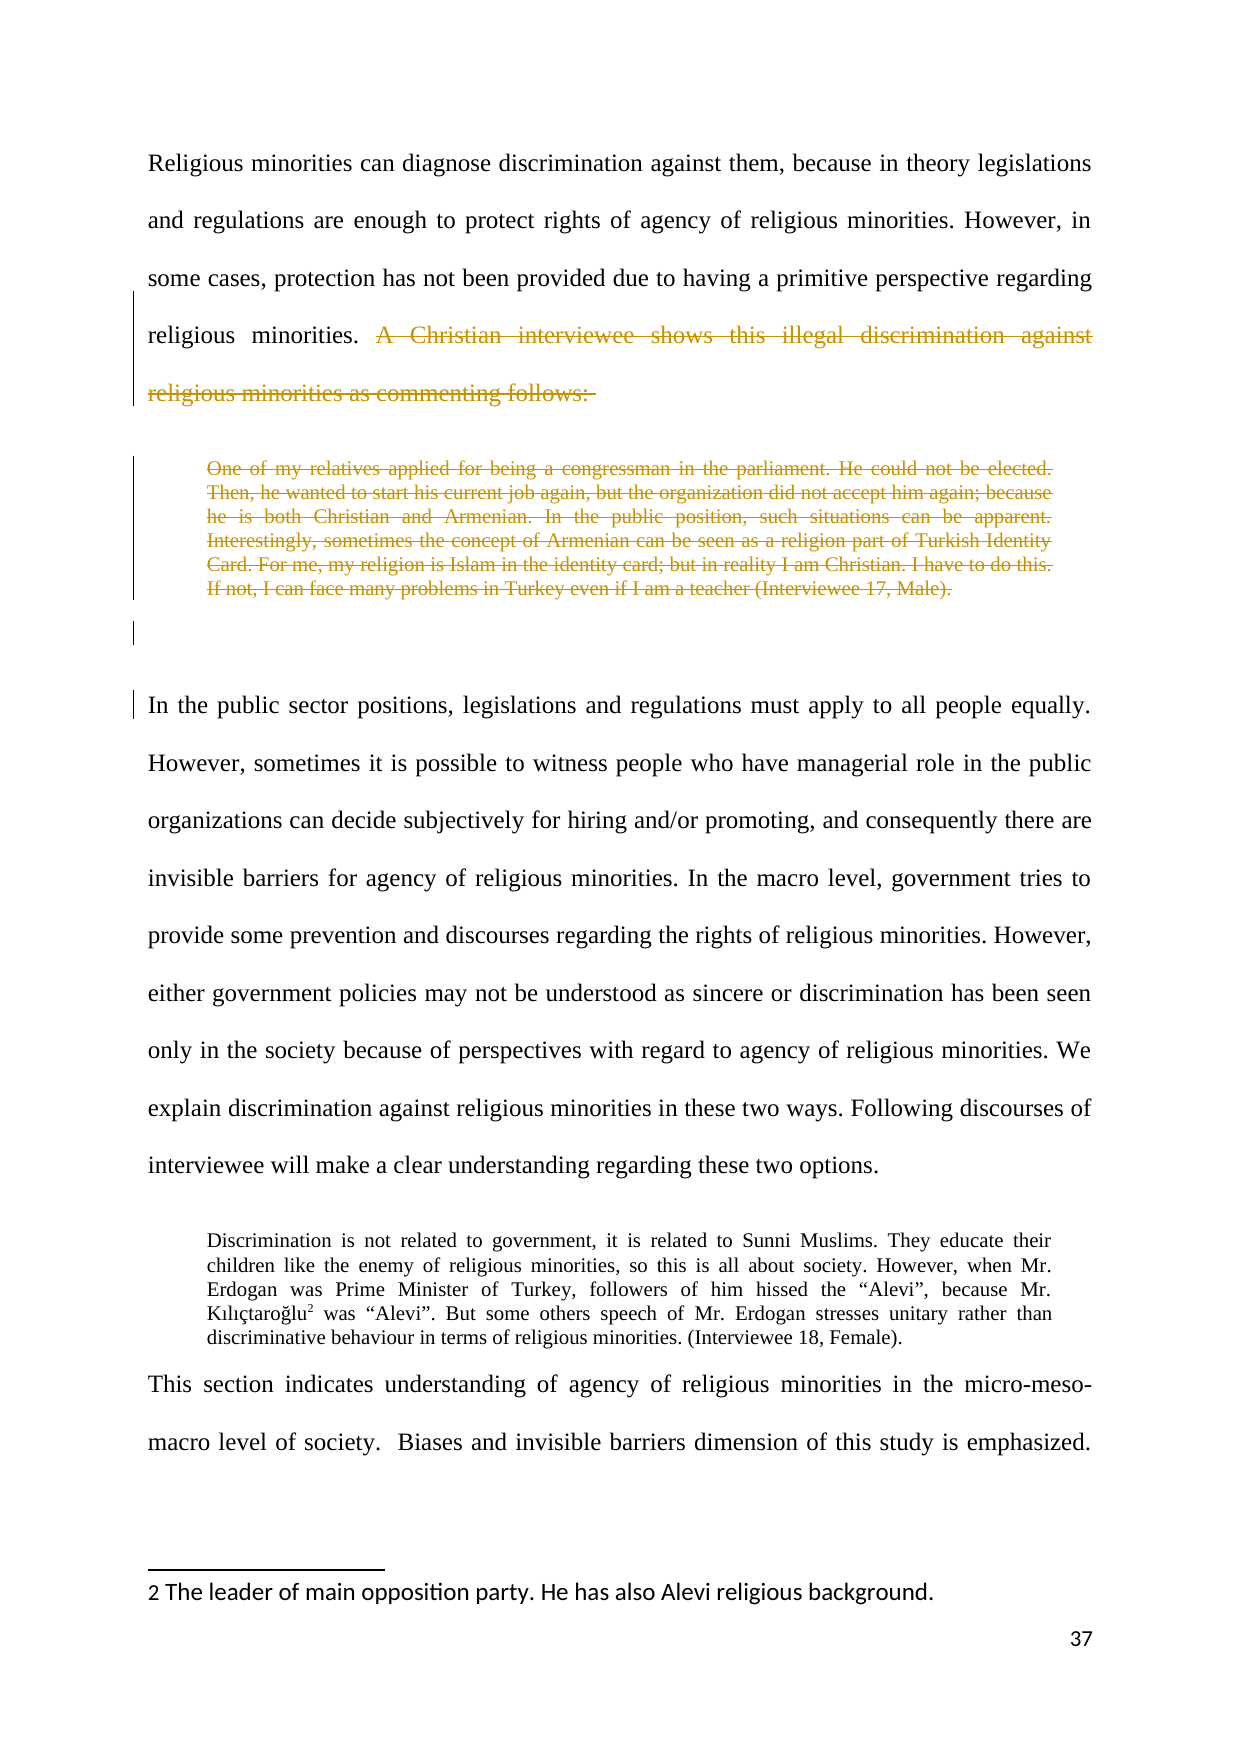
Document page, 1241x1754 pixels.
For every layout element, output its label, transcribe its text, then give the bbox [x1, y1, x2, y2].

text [148, 1369, 1093, 1456]
text Discrimination is not related to government, it is related to Sunni Muslims. They educate their children like the enemy of religious minorities, so this is all about society. However, when Mr. Erdogan was Prime Minister of Turkey, followers of him hissed the “Alevi”, because Mr. Kılıçtaroğlu was “Alevi”. But some others speech of Mr. Erdogan stresses unitary rather than discriminative behaviour in terms of religious minorities. (Interviewee 18, Female). [207, 1228, 1053, 1349]
text Religious minorities can diagnose discrimination against them, because in theory legislations and regulations are enough to protect rights of agency of religious minorities. However, in some cases, protection has not been provided due to having a primitive perspective regarding religious minorities. [148, 148, 1093, 406]
text In the public sector positions, legislations and regulations must apply to all people equally. However, sometimes it is possible to witness people who have managerial role in the public organizations can decide subjectively for hiring and/or promoting, and consequently there are invisible barriers for agency of religious minorities. In the macro level, government tries to provide some prevention and discourses regarding the rights of religious minorities. However, either government policies may not be understood as sincere or discrimination has been seen only in the society because of perspectives with regard to agency of religious minorities. We explain discrimination against religious minorities in these two ways. Following discourses of interviewee will make a clear understanding regarding these two options. [148, 690, 1093, 1179]
